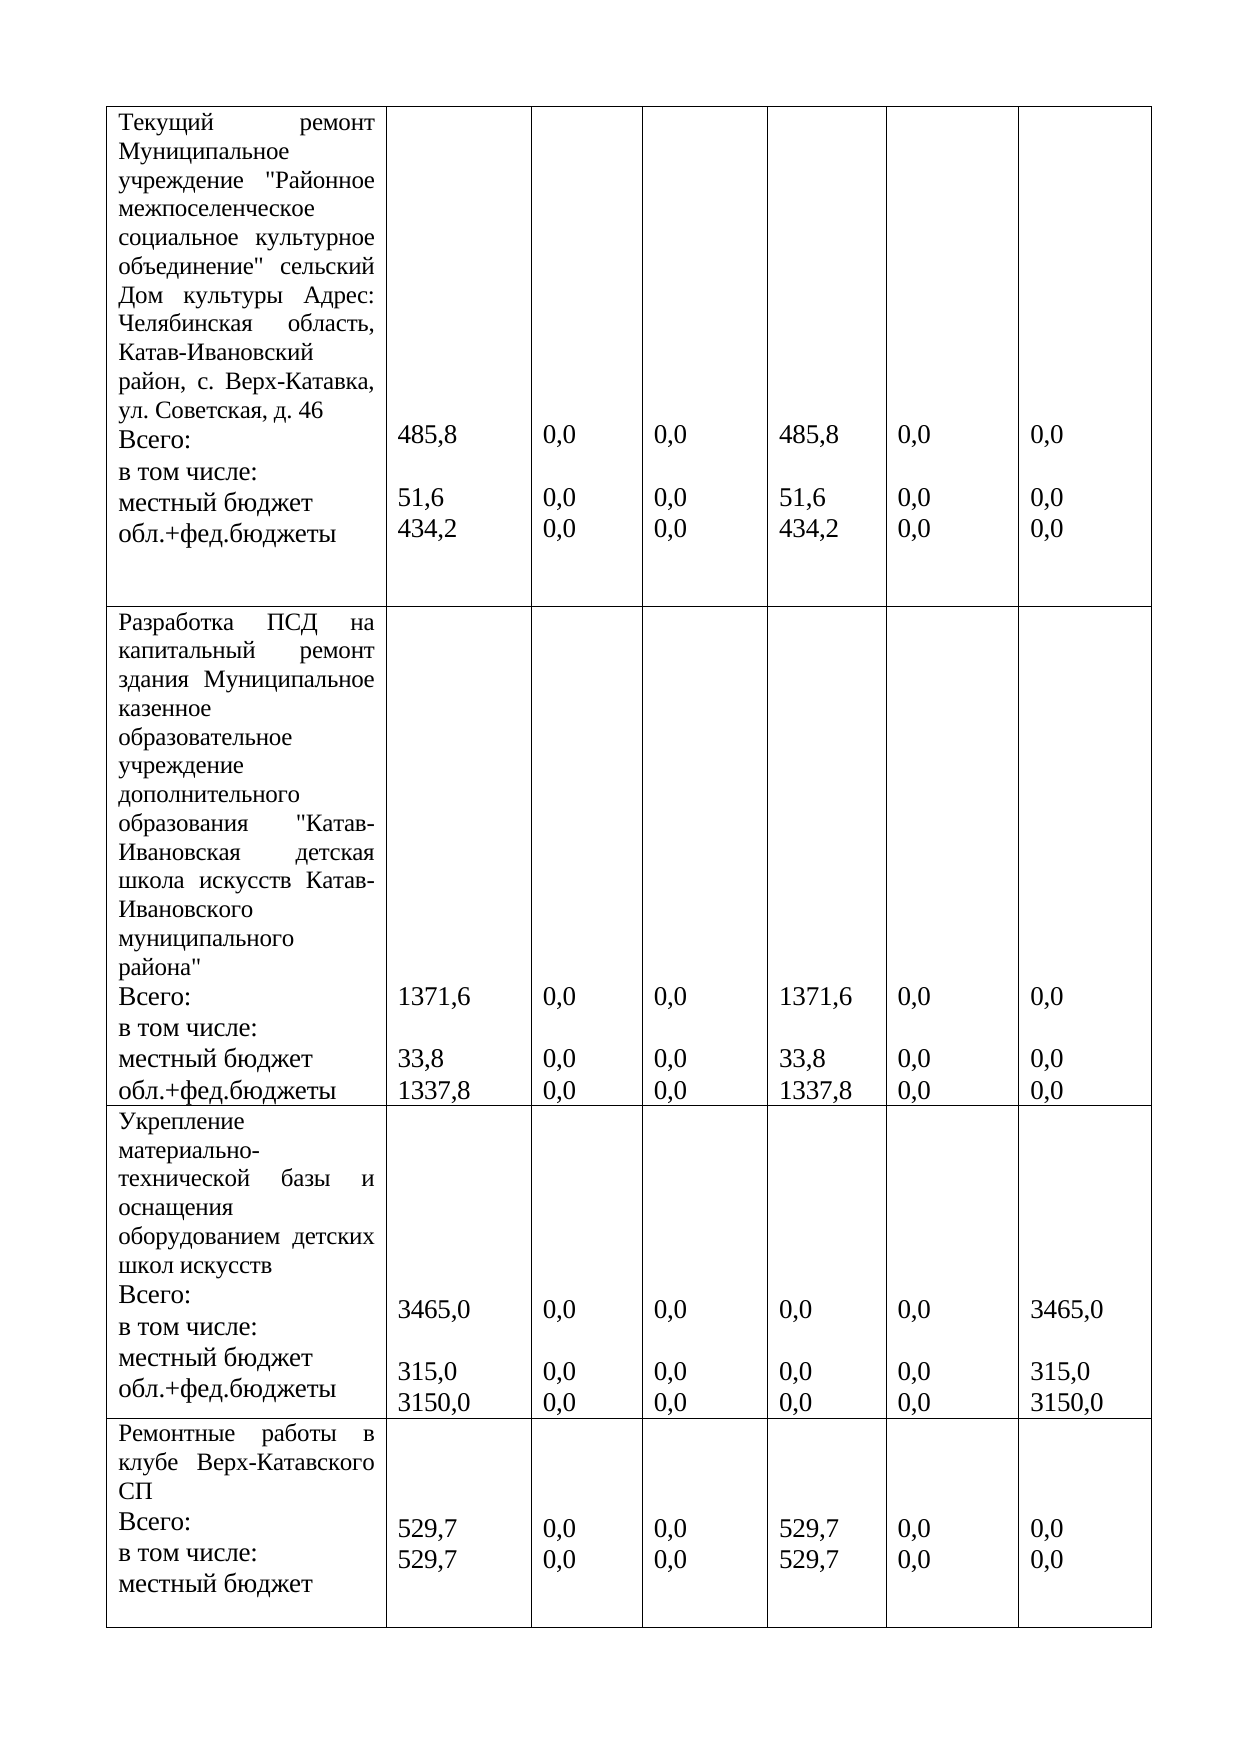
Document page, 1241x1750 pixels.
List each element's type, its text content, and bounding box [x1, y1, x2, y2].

table_cell Ремонтные работы в клубе Верх-Катавского СП Всего: в том числе: местный бюджет [107, 1419, 386, 1627]
table_cell 529,7 529,7 [387, 1419, 531, 1627]
table_cell 0,0 0,0 [1019, 1419, 1151, 1627]
table_cell 3465,0 315,0 3150,0 [1019, 1106, 1151, 1417]
table_cell 529,7 529,7 [768, 1419, 886, 1627]
table_cell 0,0 0,0 [532, 1419, 642, 1627]
table_cell 0,0 0,0 0,0 [643, 607, 767, 1105]
table_cell 0,0 0,0 0,0 [643, 1106, 767, 1417]
table_cell 0,0 0,0 0,0 [532, 1106, 642, 1417]
table_cell 0,0 0,0 0,0 [887, 607, 1018, 1105]
table_cell 1371,6 33,8 1337,8 [768, 607, 886, 1105]
table_cell 485,8 51,6 434,2 [768, 107, 886, 606]
table_cell 0,0 0,0 0,0 [887, 107, 1018, 606]
table_cell Укрепление материально-технической базы и оснащения оборудованием детских школ искусств Всего: в том числе: местный бюджет обл.+фед.бюджеты [107, 1106, 386, 1417]
table_cell 485,8 51,6 434,2 [387, 107, 531, 606]
table_cell 1371,6 33,8 1337,8 [387, 607, 531, 1105]
table_cell 0,0 0,0 [643, 1419, 767, 1627]
table_cell 0,0 0,0 0,0 [643, 107, 767, 606]
table_cell 3465,0 315,0 3150,0 [387, 1106, 531, 1417]
table_cell 0,0 0,0 0,0 [768, 1106, 886, 1417]
table_cell 0,0 0,0 [887, 1419, 1018, 1627]
table_cell 0,0 0,0 0,0 [1019, 607, 1151, 1105]
table_cell 0,0 0,0 0,0 [532, 107, 642, 606]
table_cell 0,0 0,0 0,0 [532, 607, 642, 1105]
table_cell 0,0 0,0 0,0 [887, 1106, 1018, 1417]
table_cell 0,0 0,0 0,0 [1019, 107, 1151, 606]
table_cell Разработка ПСД на капитальный ремонт здания Муниципальное казенное образовательное учреждение дополнительного образования "Катав-Ивановская детская школа искусств Катав-Ивановского муниципального района" Всего: в том числе: местный бюджет обл.+фед.бюджеты [107, 607, 386, 1105]
table_cell Текущий ремонт Муниципальное учреждение "Районное межпоселенческое социальное культурное объединение" сельский Дом культуры Адрес: Челябинская область, Катав-Ивановский район, с. Верх-Катавка, ул. Советская, д. 46 Всего: в том числе: местный бюджет обл.+фед.бюджеты [107, 107, 386, 606]
